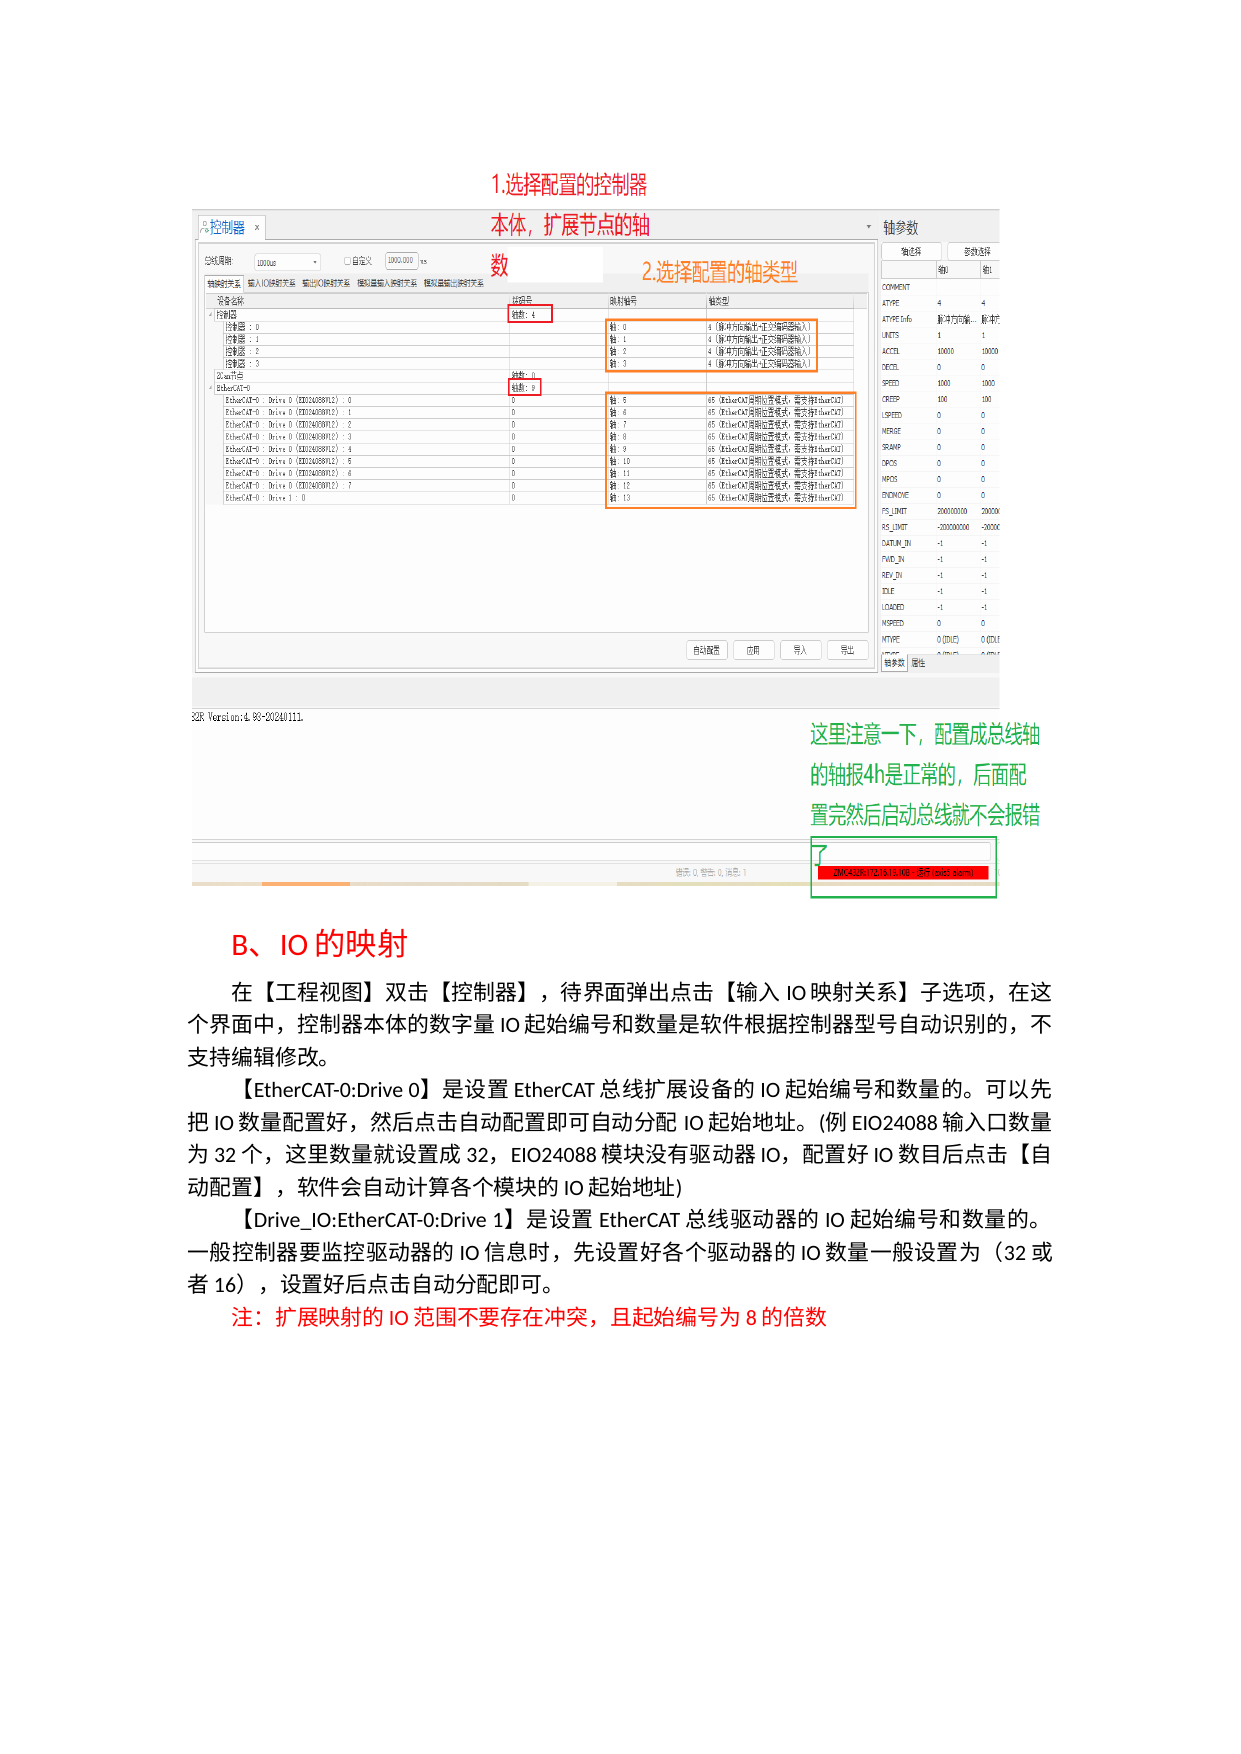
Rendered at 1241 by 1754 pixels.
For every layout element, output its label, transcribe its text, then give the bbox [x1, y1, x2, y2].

list 注：扩展映射的IO范围不要存在冲突，且起始编号为8的倍数 [187, 1299, 1053, 1332]
list 【Drive_IO:EtherCAT-0:Drive 1】是设置EtherCAT总线驱动器的IO起始编号和数量的。一般控制器要监控驱动器的IO信息时，先设置好各个驱动器的IO数量一般设置为（32或者16），设置好后点击自动分配即可。 [187, 1202, 1053, 1299]
list 【EtherCAT-0:Drive 0】是设置EtherCAT总线扩展设备的IO起始编号和数量的。可以先把IO数量配置好，然后点击自动配置即可自动分配IO起始地址。(例EIO24088输入口数量为32个，这里数量就设置成32，EIO24088模块没有驱动器IO，配置好IO数目后点击【自动配置】，软件会自动计算各个模块的IO起始地址) [187, 1072, 1053, 1202]
picture [187, 162, 1051, 905]
list B、IO的映射 [187, 909, 1053, 974]
list 在【工程视图】双击【控制器】，待界面弹出点击【输入IO映射关系】子选项，在这个界面中，控制器本体的数字量IO起始编号和数量是软件根据控制器型号自动识别的，不支持编辑修改。 [187, 974, 1053, 1072]
